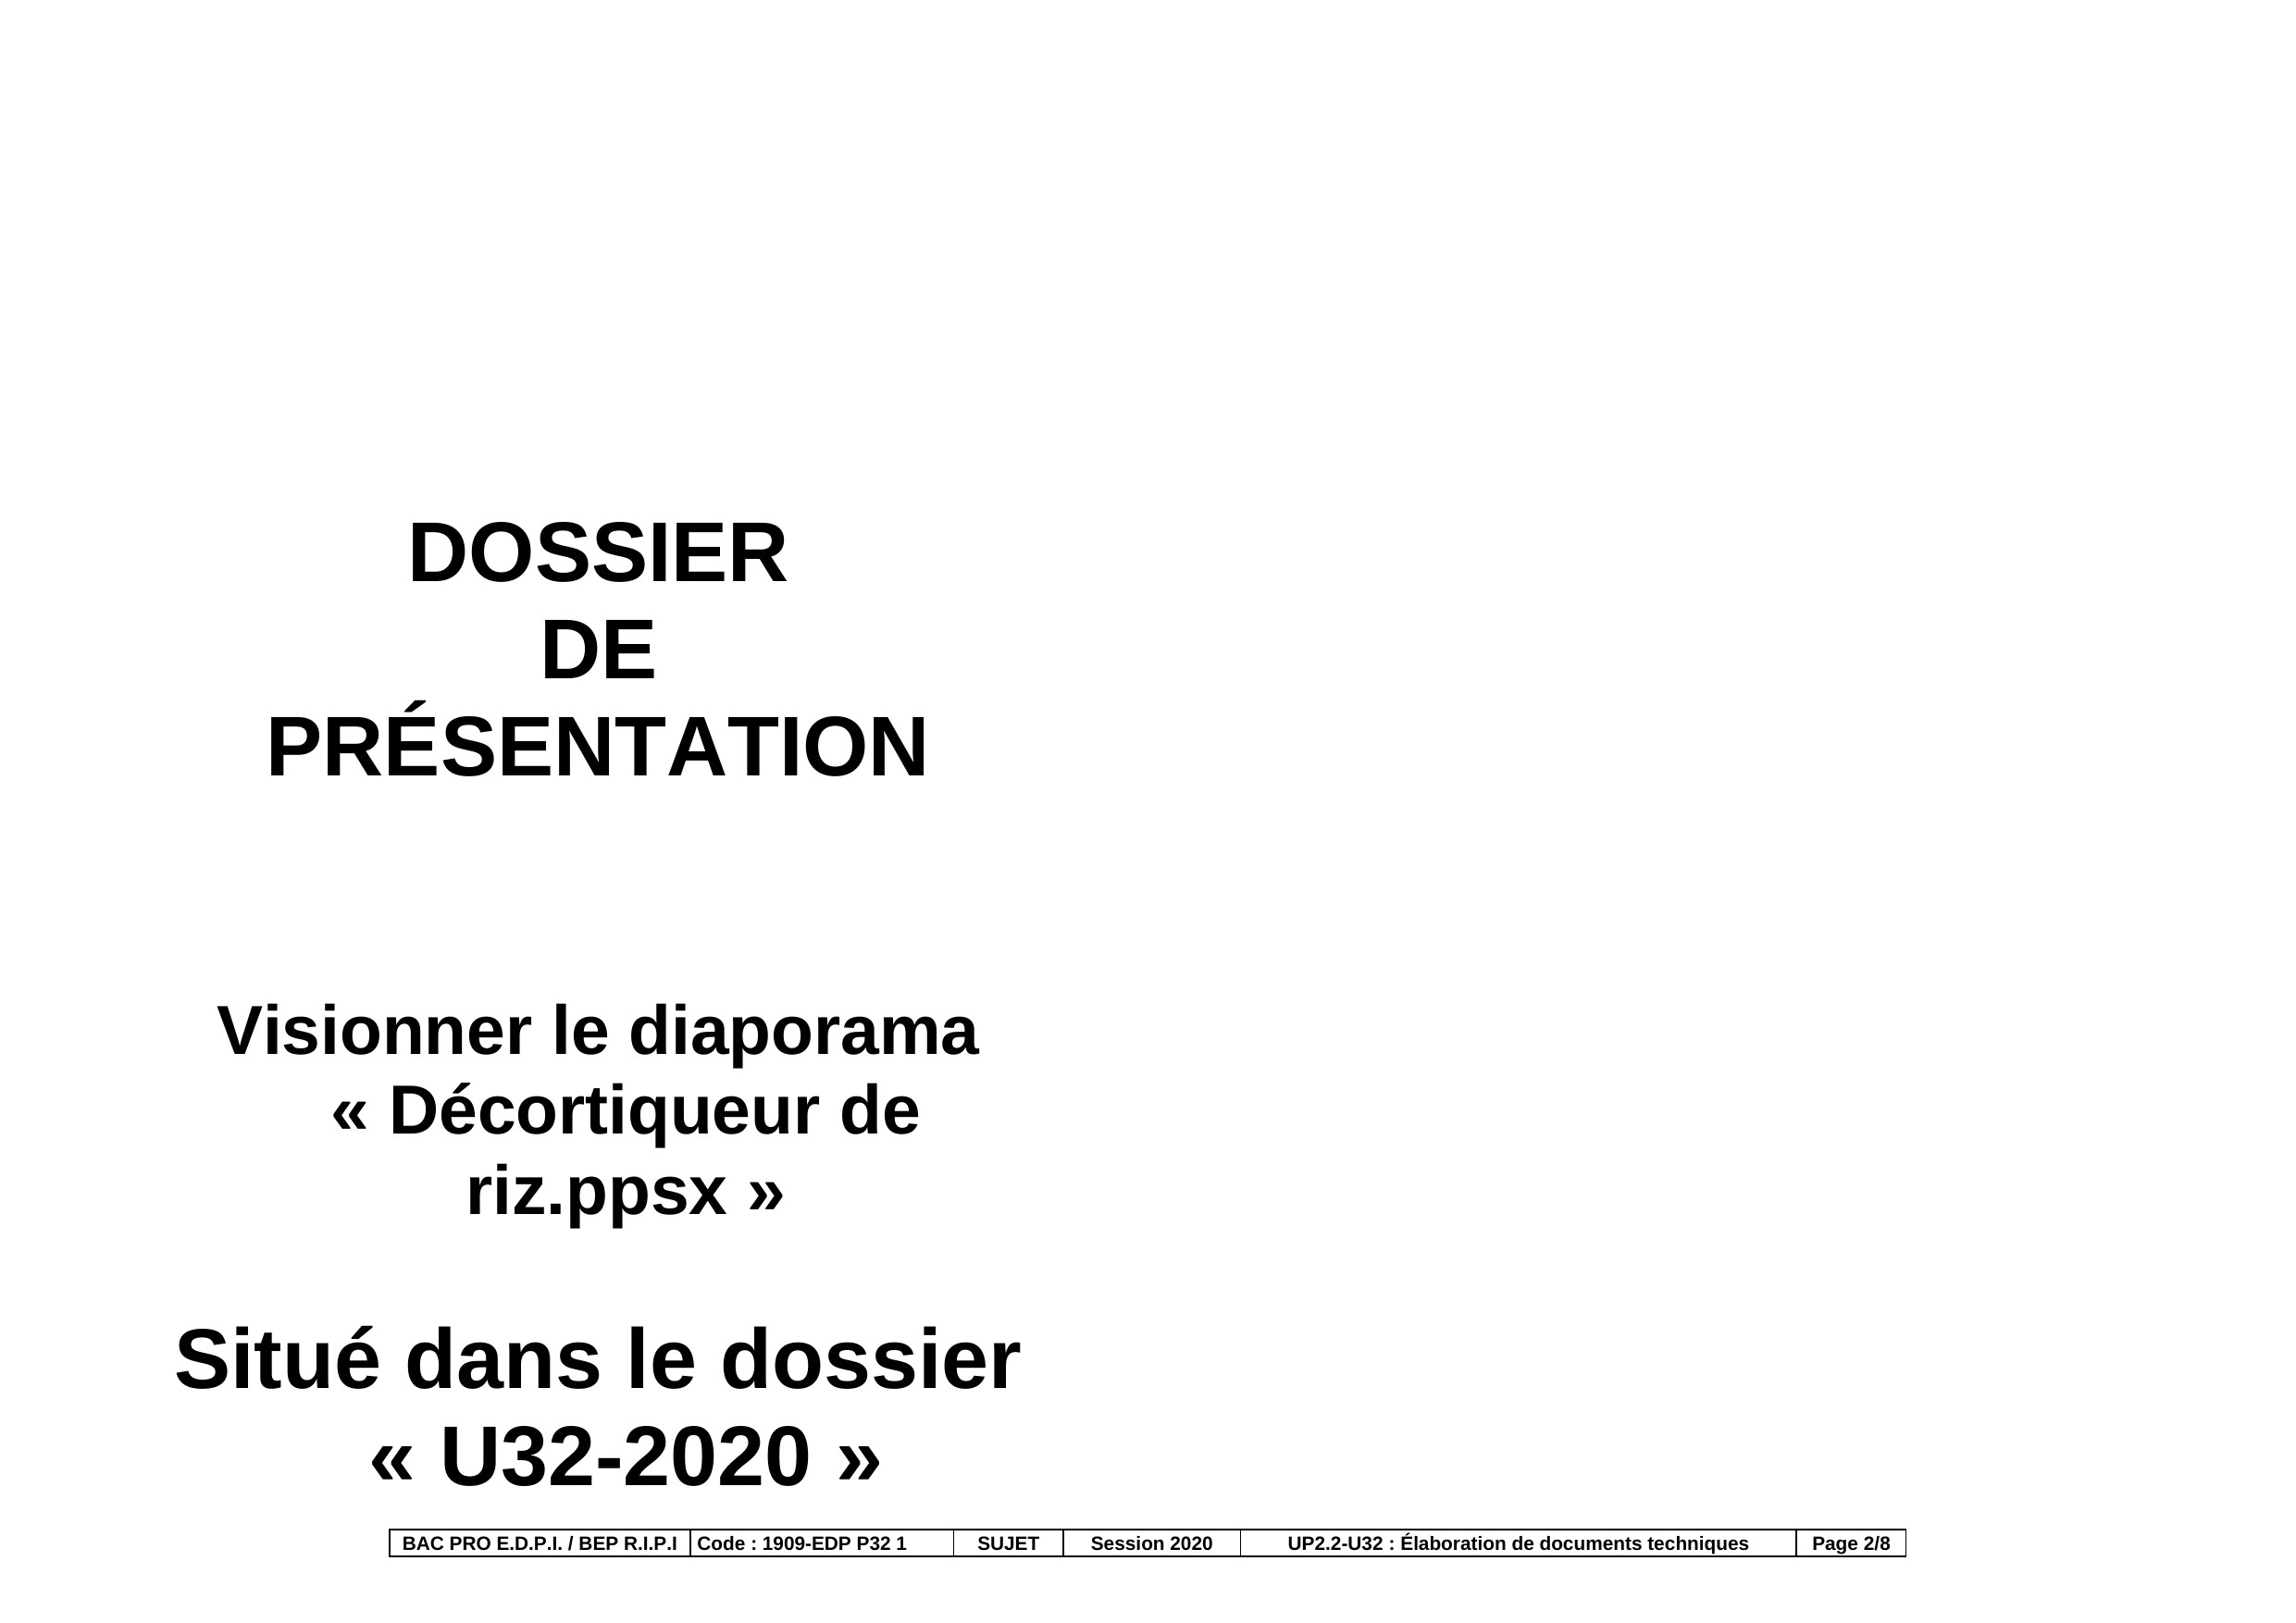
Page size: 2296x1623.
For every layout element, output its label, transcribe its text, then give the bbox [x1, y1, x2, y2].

text Visionner le diaporama « Décortiqueur de riz.ppsx » [147, 989, 1049, 1229]
text DE [147, 599, 1049, 697]
text PRÉSENTATION [147, 697, 1049, 794]
text DOSSIER [147, 502, 1049, 599]
text Situé dans le dossier « U32-2020 » [147, 1308, 1049, 1504]
